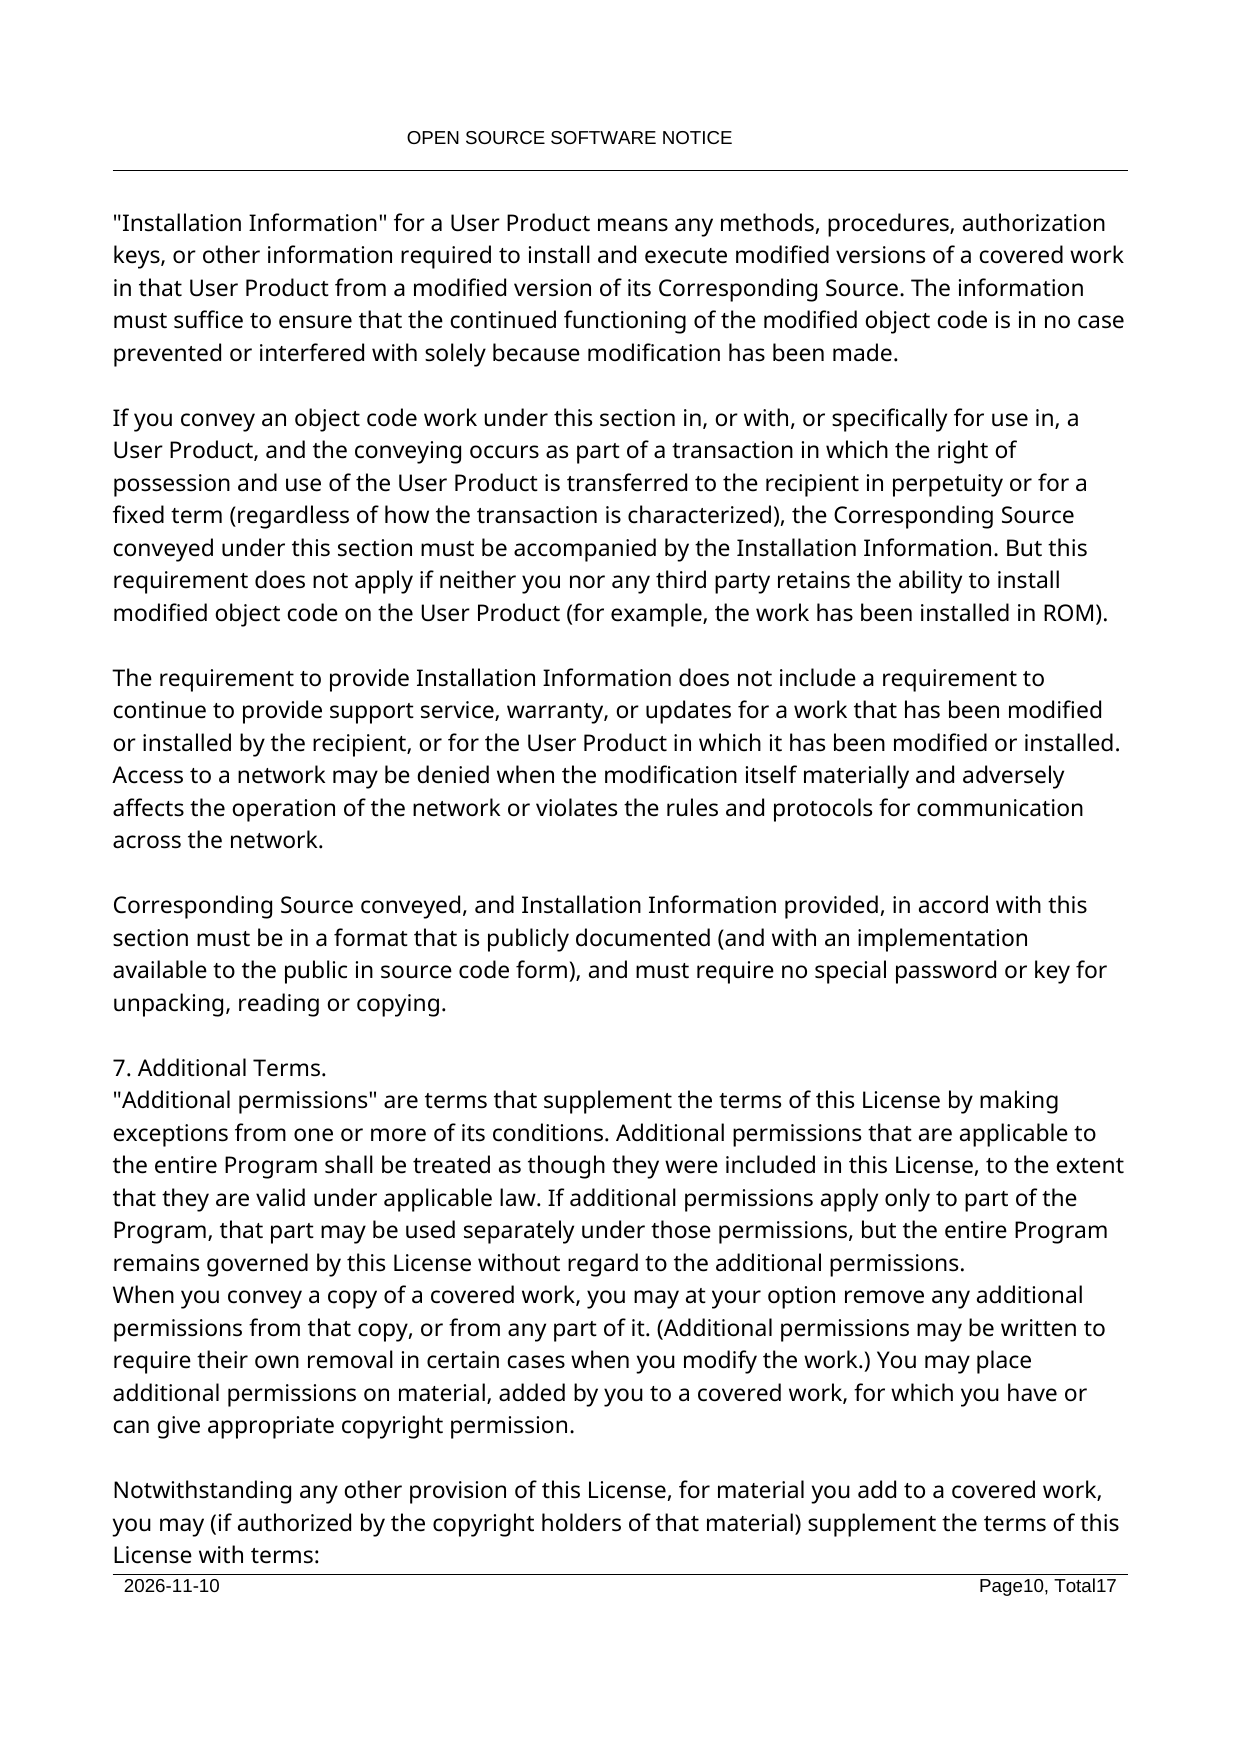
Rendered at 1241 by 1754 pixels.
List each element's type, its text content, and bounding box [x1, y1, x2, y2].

text Corresponding Source conveyed, and Installation Information provided, in accord with this section must be in a format that is publicly documented (and with an implementation available to the public in source code form), and must require no special password or key for unpacking, reading or copying. [112, 889, 1128, 1019]
text When you convey a copy of a covered work, you may at your option remove any additional permissions from that copy, or from any part of it. (Additional permissions may be written to require their own removal in certain cases when you modify the work.) You may place additional permissions on material, added by you to a covered work, for which you have or can give appropriate copyright permission. [112, 1279, 1128, 1441]
text "Installation Information" for a User Product means any methods, procedures, authorization keys, or other information required to install and execute modified versions of a covered work in that User Product from a modified version of its Corresponding Source. The information must suffice to ensure that the continued functioning of the modified object code is in no case prevented or interfered with solely because modification has been made. [112, 206, 1128, 369]
text 7. Additional Terms. [112, 1051, 1128, 1084]
text Notwithstanding any other provision of this License, for material you add to a covered work, you may (if authorized by the copyright holders of that material) supplement the terms of this License with terms: [112, 1474, 1128, 1571]
text If you convey an object code work under this section in, or with, or specifically for use in, a User Product, and the conveying occurs as part of a transaction in which the right of possession and use of the User Product is transferred to the recipient in perpetuity or for a fixed term (regardless of how the transaction is characterized), the Corresponding Source conveyed under this section must be accompanied by the Installation Information. But this requirement does not apply if neither you nor any third party retains the ability to install modified object code on the User Product (for example, the work has been installed in ROM). [112, 401, 1128, 629]
text The requirement to provide Installation Information does not include a requirement to continue to provide support service, warranty, or updates for a work that has been modified or installed by the recipient, or for the User Product in which it has been modified or installed. Access to a network may be denied when the modification itself materially and adversely affects the operation of the network or violates the rules and protocols for communication across the network. [112, 661, 1128, 856]
text "Additional permissions" are terms that supplement the terms of this License by making exceptions from one or more of its conditions. Additional permissions that are applicable to the entire Program shall be treated as though they were included in this License, to the extent that they are valid under applicable law. If additional permissions apply only to part of the Program, that part may be used separately under those permissions, but the entire Program remains governed by this License without regard to the additional permissions. [112, 1084, 1128, 1279]
